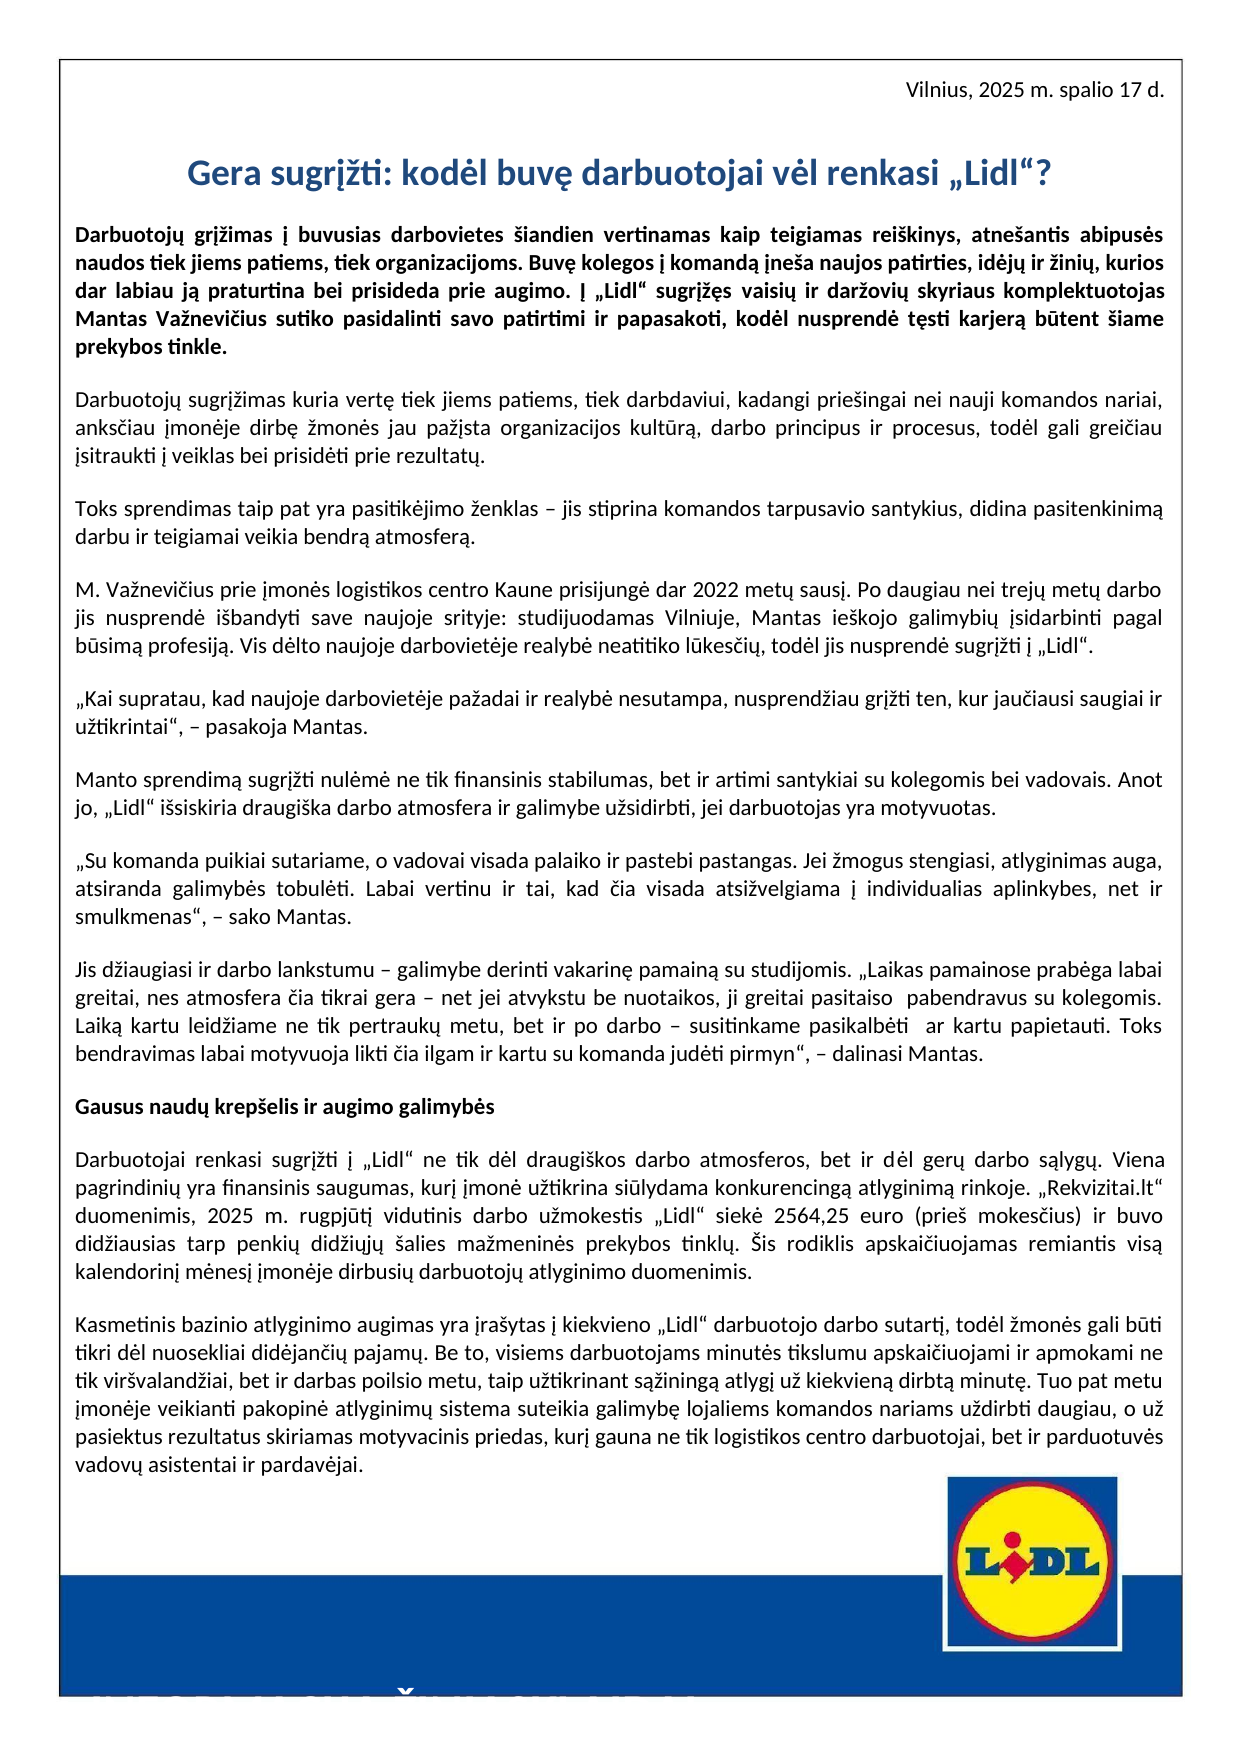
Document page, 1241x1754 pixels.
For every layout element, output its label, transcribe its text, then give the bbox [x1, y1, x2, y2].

text „Kai supratau, kad naujoje darbovietėje pažadai ir realybė nesutampa, nusprendžiau grįžti ten, kur jaučiausi saugiai ir užtikrintai“, – pasakoja Mantas. [75, 684, 1165, 740]
text Darbuotojų sugrįžimas kuria vertę tiek jiems patiems, tiek darbdaviui, kadangi priešingai nei nauji komandos nariai, anksčiau įmonėje dirbę žmonės jau pažįsta organizacijos kultūrą, darbo principus ir procesus, todėl gali greičiau įsitraukti į veiklas bei prisidėti prie rezultatų. [75, 385, 1165, 469]
text Toks sprendimas taip pat yra pasitikėjimo ženklas – jis stiprina komandos tarpusavio santykius, didina pasitenkinimą darbu ir teigiamai veikia bendrą atmosferą. [75, 494, 1165, 550]
text Darbuotojų grįžimas į buvusias darbovietes šiandien vertinamas kaip teigiamas reiškinys, atnešantis abipusės naudos tiek jiems patiems, tiek organizacijoms. Buvę kolegos į komandą įneša naujos patirties, idėjų ir žinių, kurios dar labiau ją praturtina bei prisideda prie augimo. Į „Lidl“ sugrįžęs vaisių ir daržovių skyriaus komplektuotojas Mantas Važnevičius sutiko pasidalinti savo patirtimi ir papasakoti, kodėl nusprendė tęsti karjerą būtent šiame prekybos tinkle. [75, 220, 1165, 360]
text Manto sprendimą sugrįžti nulėmė ne tik finansinis stabilumas, bet ir artimi santykiai su kolegomis bei vadovais. Anot jo, „Lidl“ išsiskiria draugiška darbo atmosfera ir galimybe užsidirbti, jei darbuotojas yra motyvuotas. [75, 765, 1165, 821]
text Jis džiaugiasi ir darbo lankstumu – galimybe derinti vakarinę pamainą su studijomis. „Laikas pamainose prabėga labai greitai, nes atmosfera čia tikrai gera – net jei atvykstu be nuotaikos, ji greitai pasitaiso pabendravus su kolegomis. Laiką kartu leidžiame ne tik pertraukų metu, bet ir po darbo – susitinkame pasikalbėti ar kartu papietauti. Toks bendravimas labai motyvuoja likti čia ilgam ir kartu su komanda judėti pirmyn“, – dalinasi Mantas. [75, 955, 1165, 1067]
picture [0, 0, 1241, 1754]
text Vilnius, 2025 m. spalio 17 d. [75, 75, 1165, 103]
text M. Važnevičius prie įmonės logistikos centro Kaune prisijungė dar 2022 metų sausį. Po daugiau nei trejų metų darbo jis nusprendė išbandyti save naujoje srityje: studijuodamas Vilniuje, Mantas ieškojo galimybių įsidarbinti pagal būsimą profesiją. Vis dėlto naujoje darbovietėje realybė neatitiko lūkesčių, todėl jis nusprendė sugrįžti į „Lidl“. [75, 575, 1165, 659]
text Kasmetinis bazinio atlyginimo augimas yra įrašytas į kiekvieno „Lidl“ darbuotojo darbo sutartį, todėl žmonės gali būti tikri dėl nuosekliai didėjančių pajamų. Be to, visiems darbuotojams minutės tikslumu apskaičiuojami ir apmokami ne tik viršvalandžiai, bet ir darbas poilsio metu, taip užtikrinant sąžiningą atlygį už kiekvieną dirbtą minutę. Tuo pat metu įmonėje veikianti pakopinė atlyginimų sistema suteikia galimybę lojaliems komandos nariams uždirbti daugiau, o už pasiektus rezultatus skiriamas motyvacinis priedas, kurį gauna ne tik logistikos centro darbuotojai, bet ir parduotuvės vadovų asistentai ir pardavėjai. [75, 1310, 1165, 1478]
text Darbuotojai renkasi sugrįžti į „Lidl“ ne tik dėl draugiškos darbo atmosferos, bet ir dėl gerų darbo sąlygų. Viena pagrindinių yra finansinis saugumas, kurį įmonė užtikrina siūlydama konkurencingą atlyginimą rinkoje. „Rekvizitai.lt“ duomenimis, 2025 m. rugpjūtį vidutinis darbo užmokestis „Lidl“ siekė 2564,25 euro (prieš mokesčius) ir buvo didžiausias tarp penkių didžiųjų šalies mažmeninės prekybos tinklų. Šis rodiklis apskaičiuojamas remiantis visą kalendorinį mėnesį įmonėje dirbusių darbuotojų atlyginimo duomenimis. [75, 1145, 1165, 1285]
text Gera sugrįžti: kodėl buvę darbuotojai vėl renkasi „Lidl“? [419, 149, 1165, 195]
text Gausus naudų krepšelis ir augimo galimybės [75, 1092, 1165, 1120]
text „Su komanda puikiai sutariame, o vadovai visada palaiko ir pastebi pastangas. Jei žmogus stengiasi, atlyginimas auga, atsiranda galimybės tobulėti. Labai vertinu ir tai, kad čia visada atsižvelgiama į individualias aplinkybes, net ir smulkmenas“, – sako Mantas. [75, 846, 1165, 930]
text Gera sugrįžti: kodėl buvę darbuotojai vėl renkasi „Lidl“? [75, 149, 383, 195]
